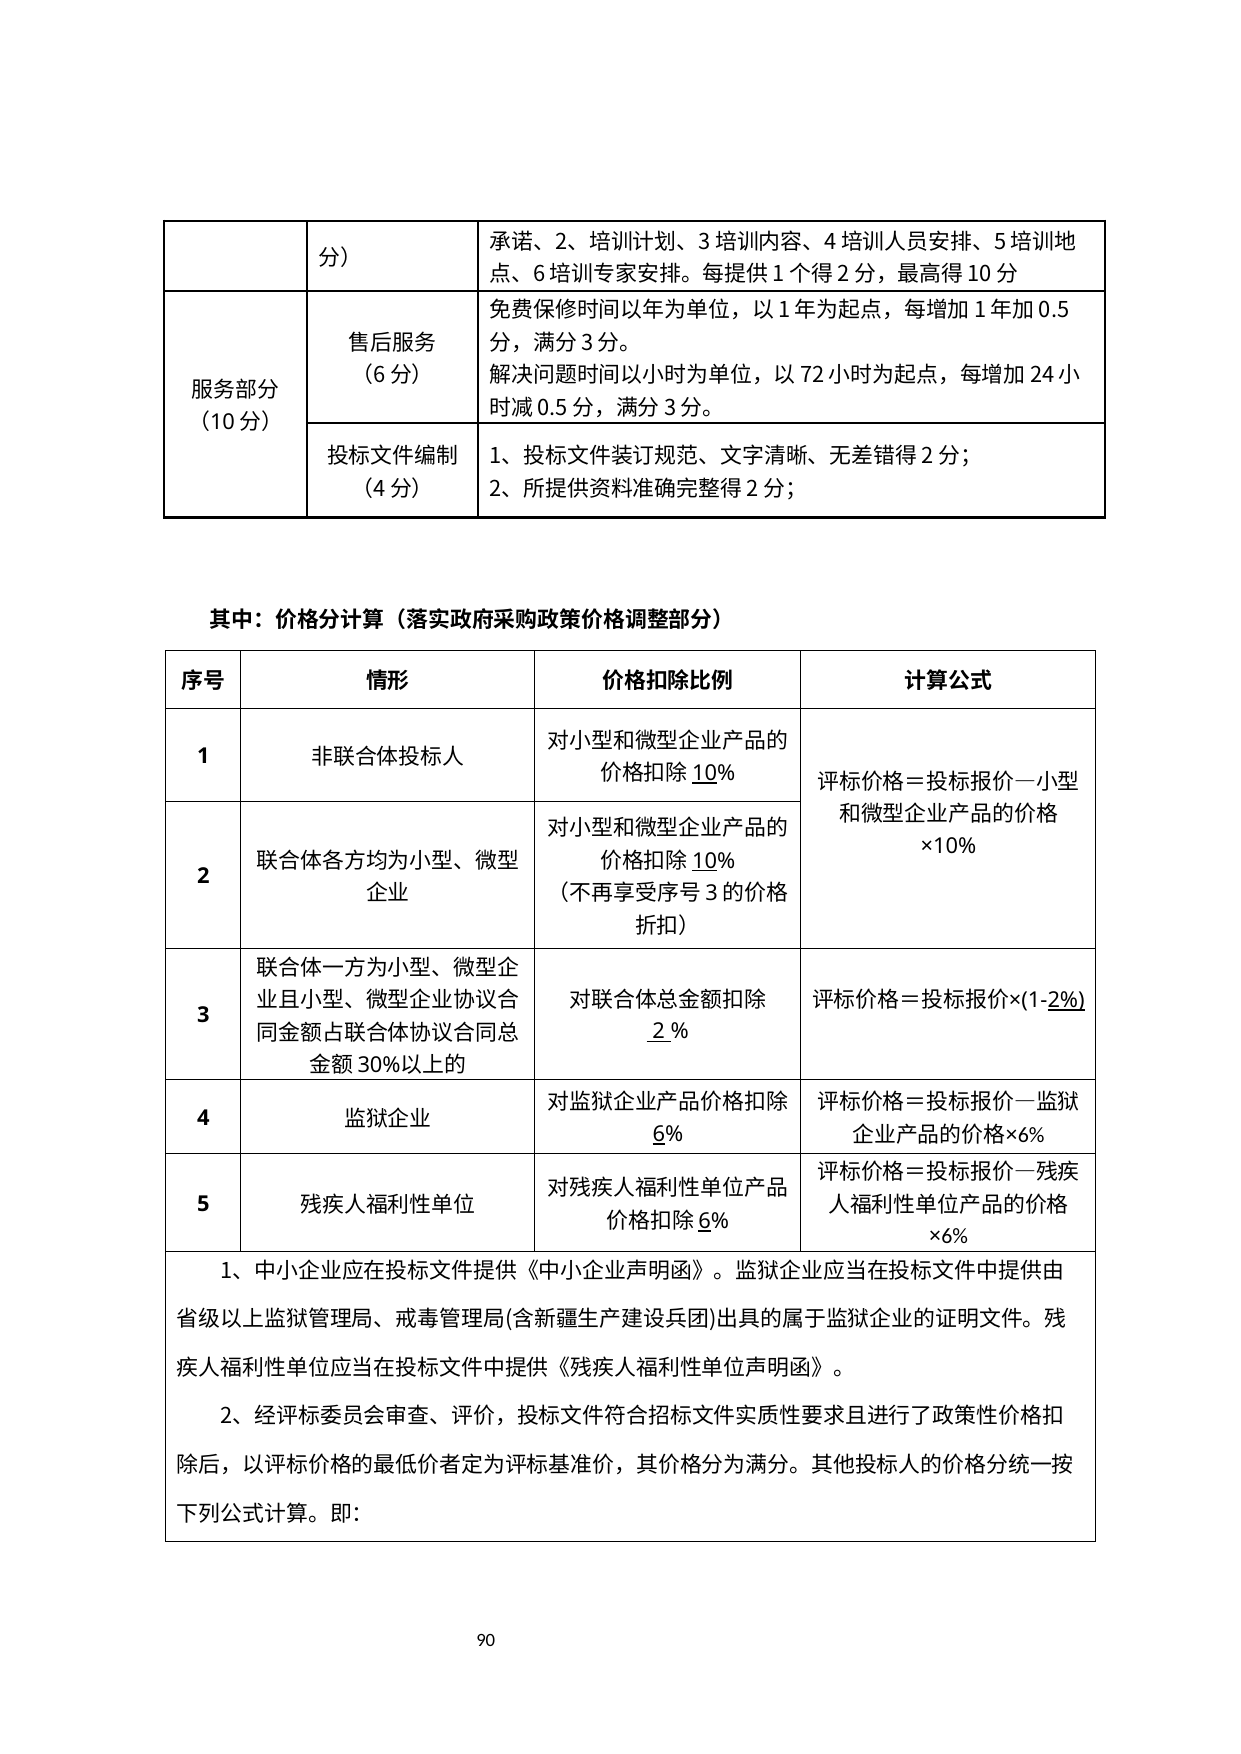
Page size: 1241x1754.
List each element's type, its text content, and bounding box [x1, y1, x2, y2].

table_cell 对监狱企业产品价格扣除6% [535, 1080, 800, 1153]
table_cell 评标价格＝投标报价×(1-2%) [801, 949, 1095, 1079]
table_cell 对残疾人福利性单位产品价格扣除6% [535, 1154, 800, 1251]
table_cell 4 [166, 1080, 240, 1153]
table_cell 技术方案（10分） [308, 222, 477, 290]
table_cell 对小型和微型企业产品的价格扣除10% [535, 709, 800, 801]
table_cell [479, 222, 1104, 290]
table_header 计算公式 [801, 651, 1095, 708]
table_header 价格扣除比例 [535, 651, 800, 708]
table_cell 服务部分 （10分） [165, 292, 306, 516]
table_cell 评标价格＝投标报价—监狱企业产品的价格×6% [801, 1080, 1095, 1153]
table_cell 2 [166, 802, 240, 948]
table_cell 对小型和微型企业产品的价格扣除10% （不再享受序号3的价格折扣） [535, 802, 800, 948]
table_cell 评标价格＝投标报价—残疾人福利性单位产品的价格×6% [801, 1154, 1095, 1251]
table_cell 评标价格＝投标报价—小型和微型企业产品的价格×10% [801, 709, 1095, 948]
table_header 情形 [241, 651, 534, 708]
table_cell 投标文件编制 （4分） [308, 424, 477, 516]
table_cell 免费保修时间以年为单位，以1年为起点，每增加1年加0.5分，满分3分。 解决问题时间以小时为单位，以72小时为起点，每增加24小时减0.5分，满分3分。 [479, 292, 1104, 422]
table_cell 对联合体总金额扣除 2 % [535, 949, 800, 1079]
table_cell 监狱企业 [241, 1080, 534, 1153]
text 其中：价格分计算（落实政府采购政策价格调整部分） [165, 602, 1087, 634]
table_cell 联合体各方均为小型、微型企业 [241, 802, 534, 948]
table_cell 1 [166, 709, 240, 801]
table_cell 残疾人福利性单位 [241, 1154, 534, 1251]
table_cell 3 [166, 949, 240, 1079]
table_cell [166, 1252, 1095, 1541]
table_cell 非联合体投标人 [241, 709, 534, 801]
table_cell 5 [166, 1154, 240, 1251]
table_cell 1、投标文件装订规范、文字清晰、无差错得2分； 2、所提供资料准确完整得2分； [479, 424, 1104, 516]
table_cell 售后服务 （6分） [308, 292, 477, 422]
table_cell 联合体一方为小型、微型企业且小型、微型企业协议合同金额占联合体协议合同总金额30%以上的 [241, 949, 534, 1079]
table_header 序号 [166, 651, 240, 708]
